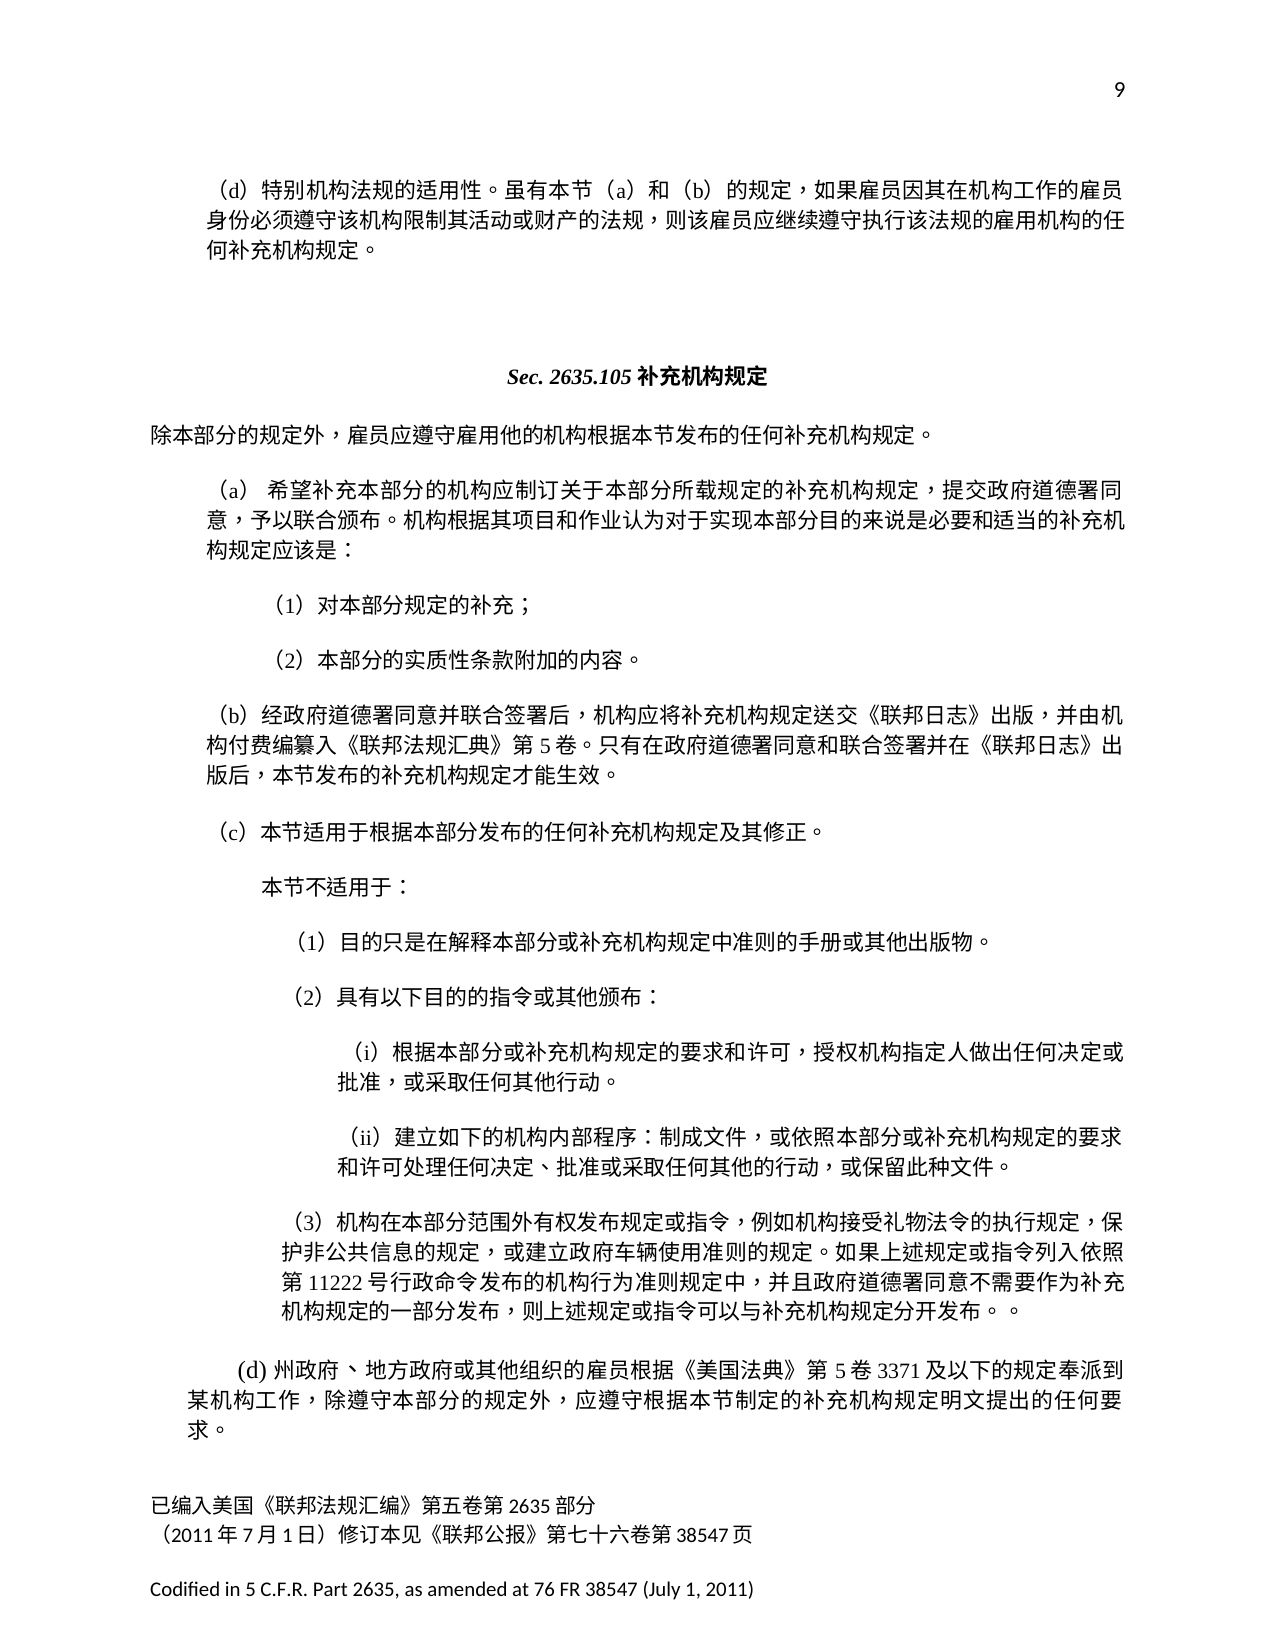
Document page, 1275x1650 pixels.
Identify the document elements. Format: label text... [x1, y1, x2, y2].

text （i）根据本部分或补充机构规定的要求和许可，授权机构指定人做出任何决定或批准，或采取任何其他行动。 [337, 1037, 1125, 1097]
text （1）目的只是在解释本部分或补充机构规定中准则的手册或其他出版物。 [262, 927, 1125, 957]
text 除本部分的规定外，雇员应遵守雇用他的机构根据本节发布的任何补充机构规定。 [150, 420, 1125, 450]
text （a） 希望补充本部分的机构应制订关于本部分所载规定的补充机构规定，提交政府道德署同意，予以联合颁布。机构根据其项目和作业认为对于实现本部分目的来说是必要和适当的补充机构规定应该是： [206, 475, 1125, 565]
text （ii）建立如下的机构内部程序：制成文件，或依照本部分或补充机构规定的要求和许可处理任何决定、批准或采取任何其他的行动，或保留此种文件。 [337, 1122, 1125, 1182]
text （1）对本部分规定的补充； [262, 590, 1125, 620]
text （d）特别机构法规的适用性。虽有本节（a）和（b）的规定，如果雇员因其在机构工作的雇员身份必须遵守该机构限制其活动或财产的法规，则该雇员应继续遵守执行该法规的雇用机构的任何补充机构规定。 [206, 175, 1125, 264]
text 本节不适用于： [206, 872, 1125, 902]
text （3）机构在本部分范围外有权发布规定或指令，例如机构接受礼物法令的执行规定，保护非公共信息的规定，或建立政府车辆使用准则的规定。如果上述规定或指令列入依照第11222号行政命令发布的机构行为准则规定中，并且政府道德署同意不需要作为补充机构规定的一部分发布，则上述规定或指令可以与补充机构规定分开发布。。 [281, 1207, 1125, 1326]
text （c）本节适用于根据本部分发布的任何补充机构规定及其修正。 [206, 817, 1125, 847]
text （2）具有以下目的的指令或其他颁布： [281, 982, 1125, 1012]
text (d) 州政府、地方政府或其他组织的雇员根据《美国法典》第5卷3371及以下的规定奉派到某机构工作，除遵守本部分的规定外，应遵守根据本节制定的补充机构规定明文提出的任何要求。 [187, 1351, 1125, 1445]
text （2）本部分的实质性条款附加的内容。 [262, 645, 1125, 675]
subtitle Sec. 2635.105 补充机构规定 [150, 361, 1125, 391]
text （b）经政府道德署同意并联合签署后，机构应将补充机构规定送交《联邦日志》出版，并由机构付费编纂入《联邦法规汇典》第5卷。只有在政府道德署同意和联合签署并在《联邦日志》出版后，本节发布的补充机构规定才能生效。 [206, 700, 1125, 789]
